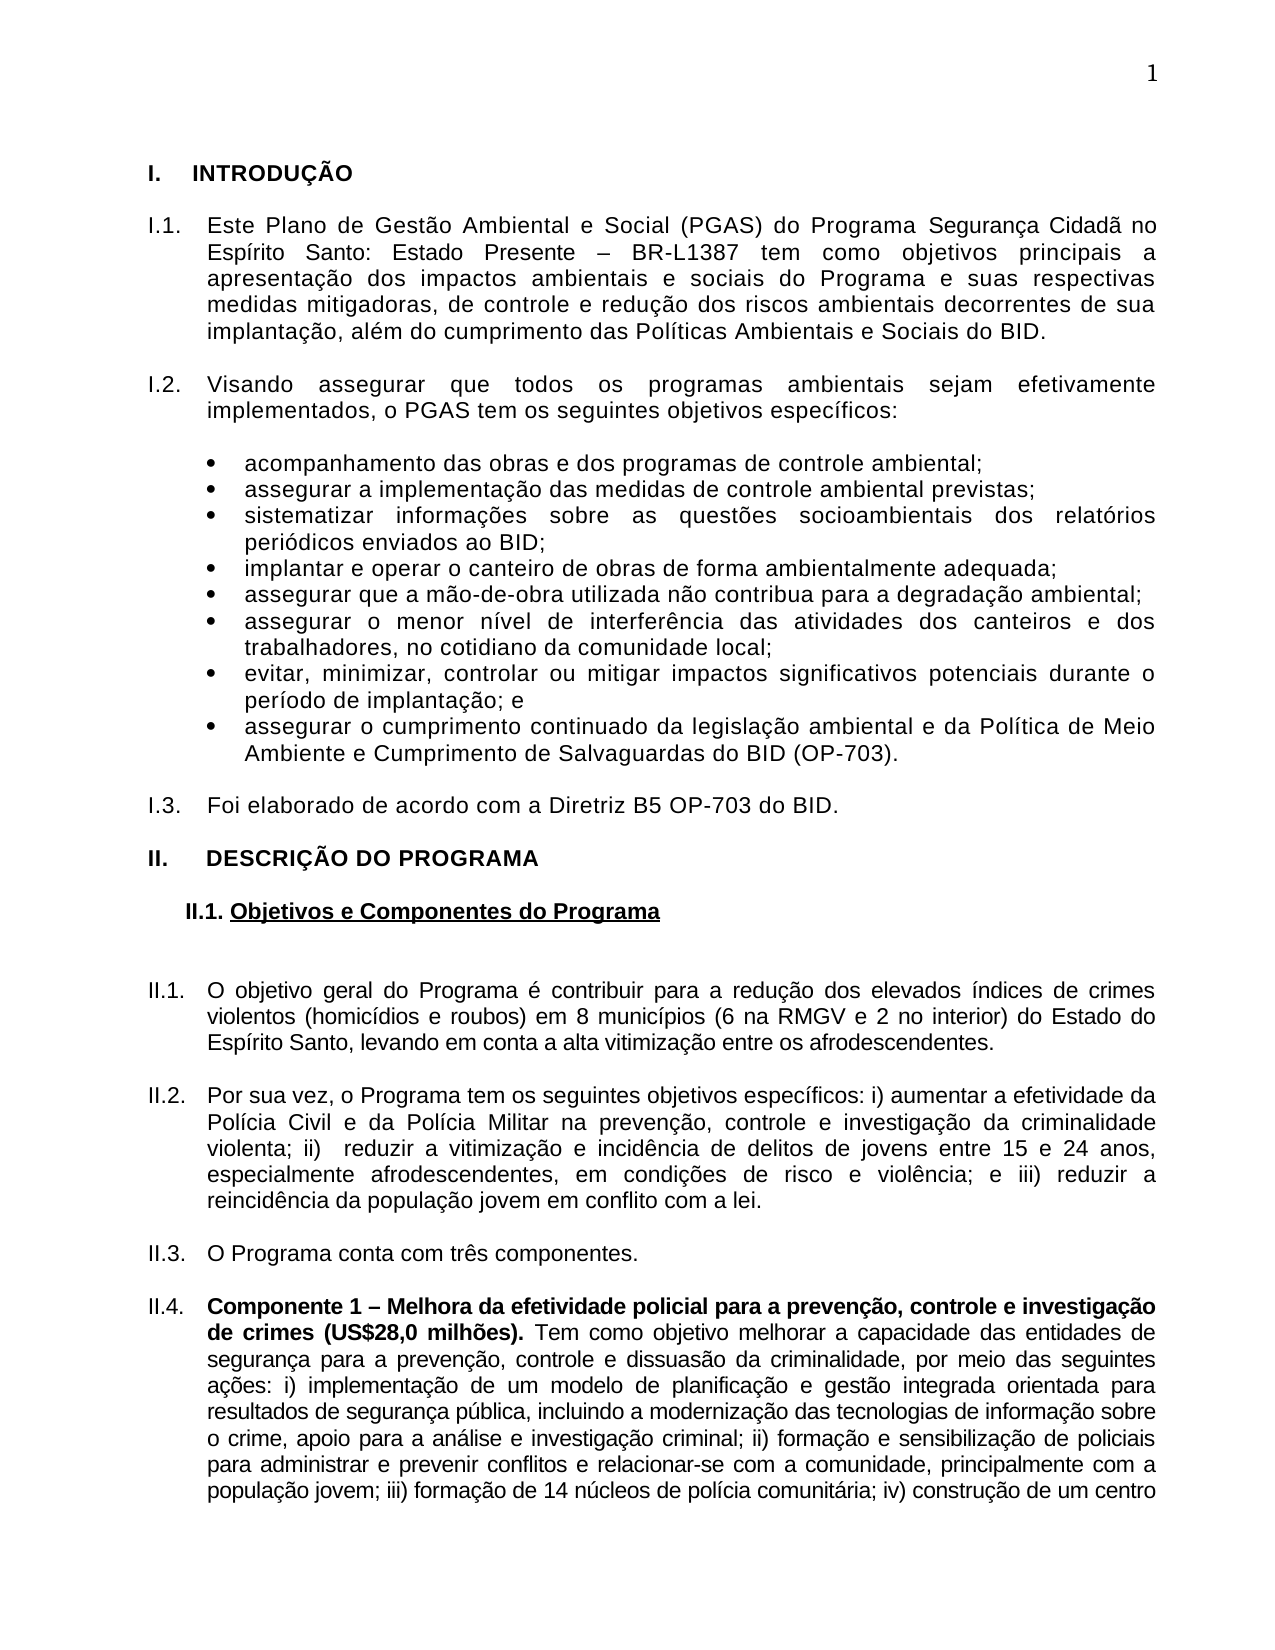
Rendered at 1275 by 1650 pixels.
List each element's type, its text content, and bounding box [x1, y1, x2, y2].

list Visando assegurar que todos os programas ambientais sejam efetivamente implementados, o PGAS tem os seguintes objetivos específicos: [148, 371, 1157, 423]
list assegurar o cumprimento continuado da legislação ambiental e da Política de Meio Ambiente e Cumprimento de Salvaguardas do BID (OP-703). [207, 713, 1157, 766]
list DESCRIÇÃO DO PROGRAMA [148, 845, 1157, 871]
list sistematizar informações sobre as questões socioambientais dos relatórios periódicos enviados ao BID; [207, 502, 1157, 555]
list assegurar o menor nível de interferência das atividades dos canteiros e dos trabalhadores, no cotidiano da comunidade local; [207, 608, 1157, 660]
list Este Plano de Gestão Ambiental e Social (PGAS) do Programa Segurança Cidadã no Espírito Santo: Estado Presente – BR-L1387 tem como objetivos principais a apresentação dos impactos ambientais e sociais do Programa e suas respectivas medidas mitigadoras, de controle e redução dos riscos ambientais decorrentes de sua implantação, além do cumprimento das Políticas Ambientais e Sociais do BID. [148, 212, 1157, 344]
list INTRODUÇÃO [148, 160, 1157, 186]
list evitar, minimizar, controlar ou mitigar impactos significativos potenciais durante o período de implantação; e [207, 660, 1157, 713]
text II.1. Objetivos e Componentes do Programa [185, 898, 1157, 924]
list Foi elaborado de acordo com a Diretriz B5 OP-703 do BID. [148, 792, 1157, 818]
list implantar e operar o canteiro de obras de forma ambientalmente adequada; [207, 555, 1157, 581]
list assegurar a implementação das medidas de controle ambiental previstas; [207, 476, 1157, 502]
list acompanhamento das obras e dos programas de controle ambiental; [207, 449, 1157, 476]
list O objetivo geral do Programa é contribuir para a redução dos elevados índices de crimes violentos (homicídios e roubos) em 8 municípios (6 na RMGV e 2 no interior) do Estado do Espírito Santo, levando em conta a alta vitimização entre os afrodescendentes. [148, 977, 1157, 1056]
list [148, 1293, 1157, 1504]
list assegurar que a mão-de-obra utilizada não contribua para a degradação ambiental; [207, 581, 1157, 608]
list Por sua vez, o Programa tem os seguintes objetivos específicos: i) aumentar a efetividade da Polícia Civil e da Polícia Militar na prevenção, controle e investigação da criminalidade violenta; ii) reduzir a vitimização e incidência de delitos de jovens entre 15 e 24 anos, especialmente afrodescendentes, em condições de risco e violência; e iii) reduzir a reincidência da população jovem em conflito com a lei. [148, 1082, 1157, 1214]
list O Programa conta com três componentes. [148, 1240, 1157, 1267]
